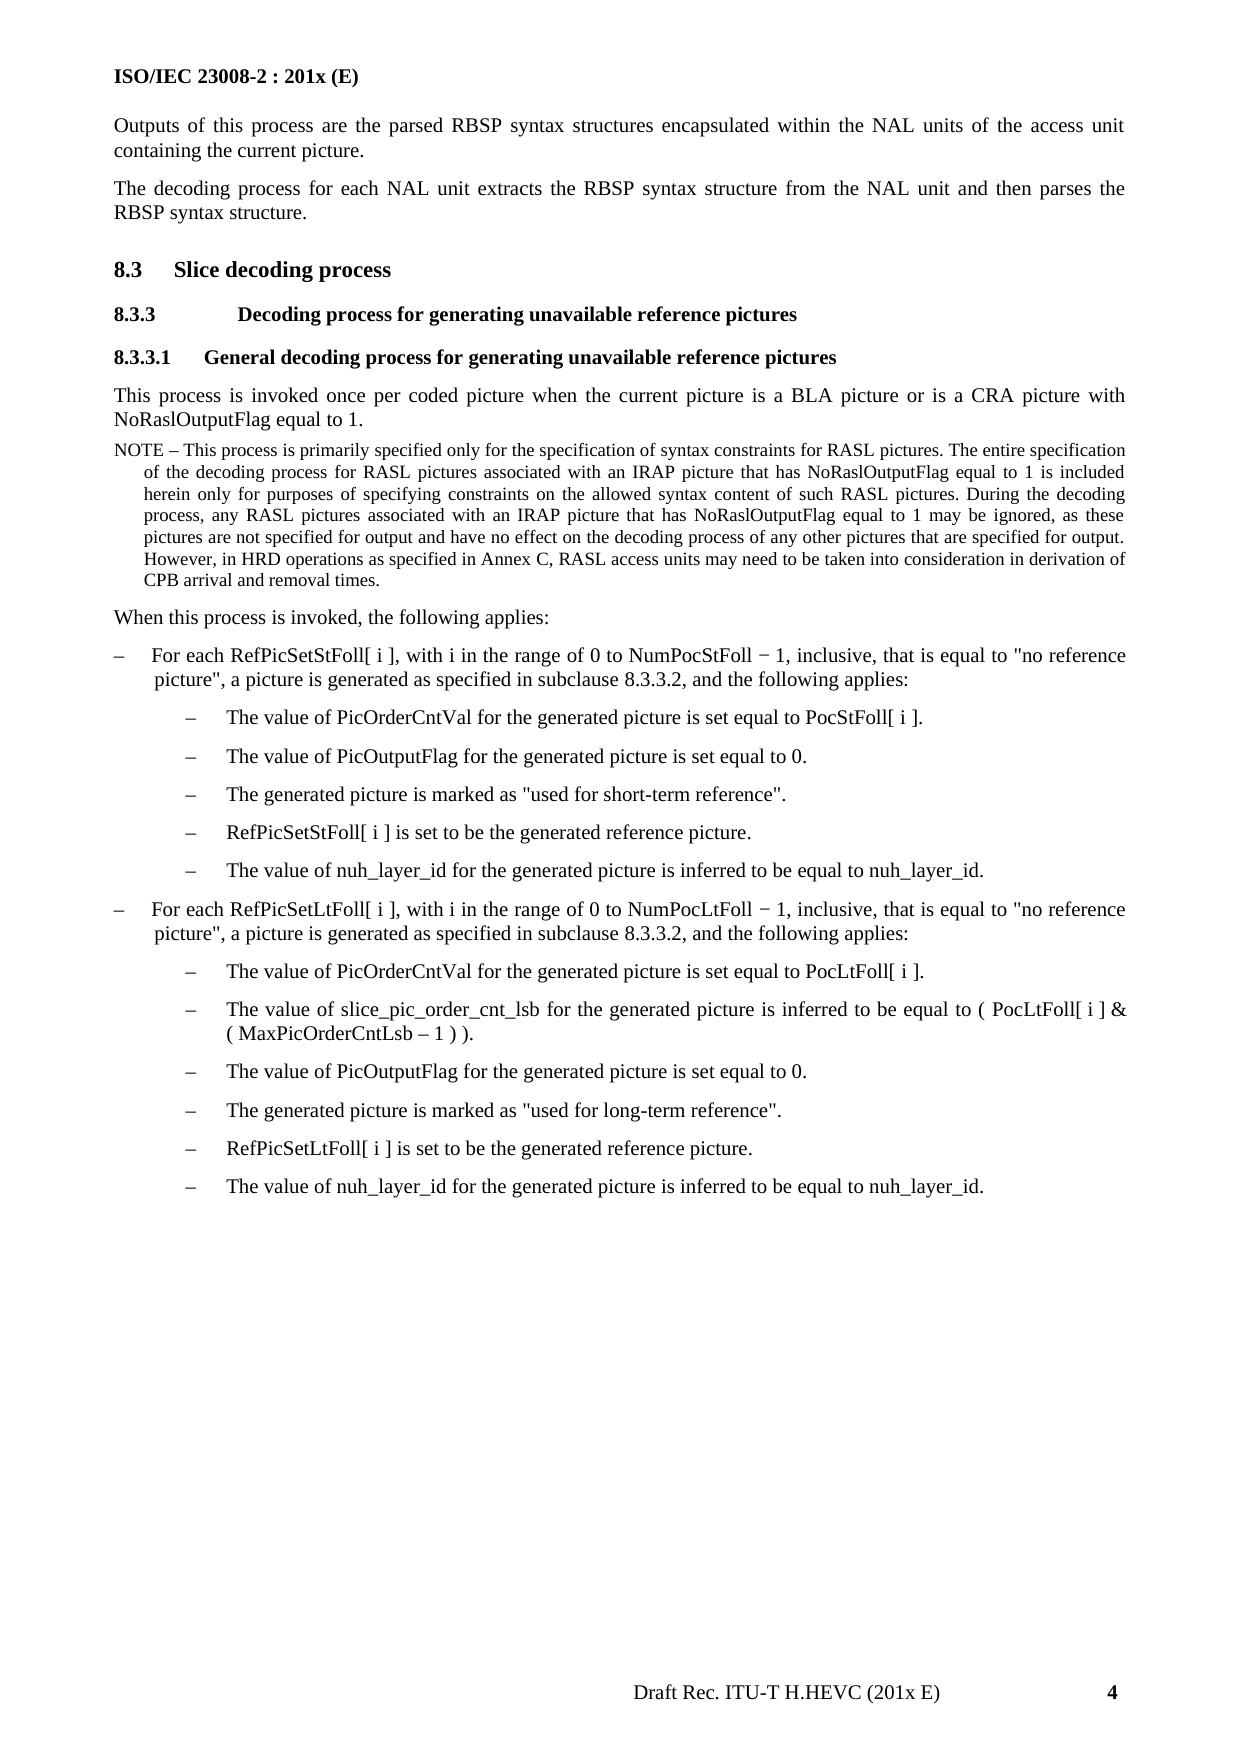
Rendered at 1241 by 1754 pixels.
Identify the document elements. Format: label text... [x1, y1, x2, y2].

text The decoding process for each NAL unit extracts the RBSP syntax structure from the NAL unit and then parses the RBSP syntax structure. [113, 176, 1127, 224]
list The value of PicOutputFlag for the generated picture is set equal to 0. [185, 1059, 1127, 1083]
text NOTE – This process is primarily specified only for the specification of syntax constraints for RASL pictures. The entire specification of the decoding process for RASL pictures associated with an IRAP picture that has NoRaslOutputFlag equal to 1 is included herein only for purposes of specifying constraints on the allowed syntax content of such RASL pictures. During the decoding process, any RASL pictures associated with an IRAP picture that has NoRaslOutputFlag equal to 1 may be ignored, as these pictures are not specified for output and have no effect on the decoding process of any other pictures that are specified for output. However, in HRD operations as specified in Annex C, RASL access units may need to be taken into consideration in derivation of CPB arrival and removal times. [114, 437, 1127, 591]
text When this process is invoked, the following applies: [113, 605, 1127, 629]
subtitle Decoding process for generating unavailable reference pictures [113, 302, 1127, 326]
subtitle Slice decoding process [113, 256, 1127, 283]
text Outputs of this process are the parsed RBSP syntax structures encapsulated within the NAL units of the access unit containing the current picture. [113, 113, 1127, 162]
list The value of PicOutputFlag for the generated picture is set equal to 0. [185, 743, 1127, 768]
list The value of nuh_layer_id for the generated picture is inferred to be equal to nuh_layer_id. [185, 858, 1127, 882]
list The generated picture is marked as "used for long-term reference". [185, 1097, 1127, 1122]
list RefPicSetLtFoll[ i ] is set to be the generated reference picture. [185, 1136, 1127, 1160]
list The value of PicOrderCntVal for the generated picture is set equal to PocStFoll[ i ]. [185, 705, 1127, 729]
list For each RefPicSetLtFoll[ i ], with i in the range of 0 to NumPocLtFoll − 1, inclusive, that is equal to "no reference picture", a picture is generated as specified in subclause 8.3.3.2, and the following applies: [113, 896, 1127, 944]
list The value of nuh_layer_id for the generated picture is inferred to be equal to nuh_layer_id. [185, 1174, 1127, 1198]
list The value of PicOrderCntVal for the generated picture is set equal to PocLtFoll[ i ]. [185, 959, 1127, 983]
list For each RefPicSetStFoll[ i ], with i in the range of 0 to NumPocStFoll − 1, inclusive, that is equal to "no reference picture", a picture is generated as specified in subclause 8.3.3.2, and the following applies: [113, 643, 1127, 691]
list RefPicSetStFoll[ i ] is set to be the generated reference picture. [185, 820, 1127, 844]
list The generated picture is marked as "used for short-term reference". [185, 782, 1127, 806]
list The value of slice_pic_order_cnt_lsb for the generated picture is inferred to be equal to ( PocLtFoll[ i ] & ( MaxPicOrderCntLsb – 1 ) ). [185, 997, 1127, 1045]
subtitle General decoding process for generating unavailable reference pictures [113, 344, 1127, 369]
text This process is invoked once per coded picture when the current picture is a BLA picture or is a CRA picture with NoRaslOutputFlag equal to 1. [113, 383, 1127, 431]
